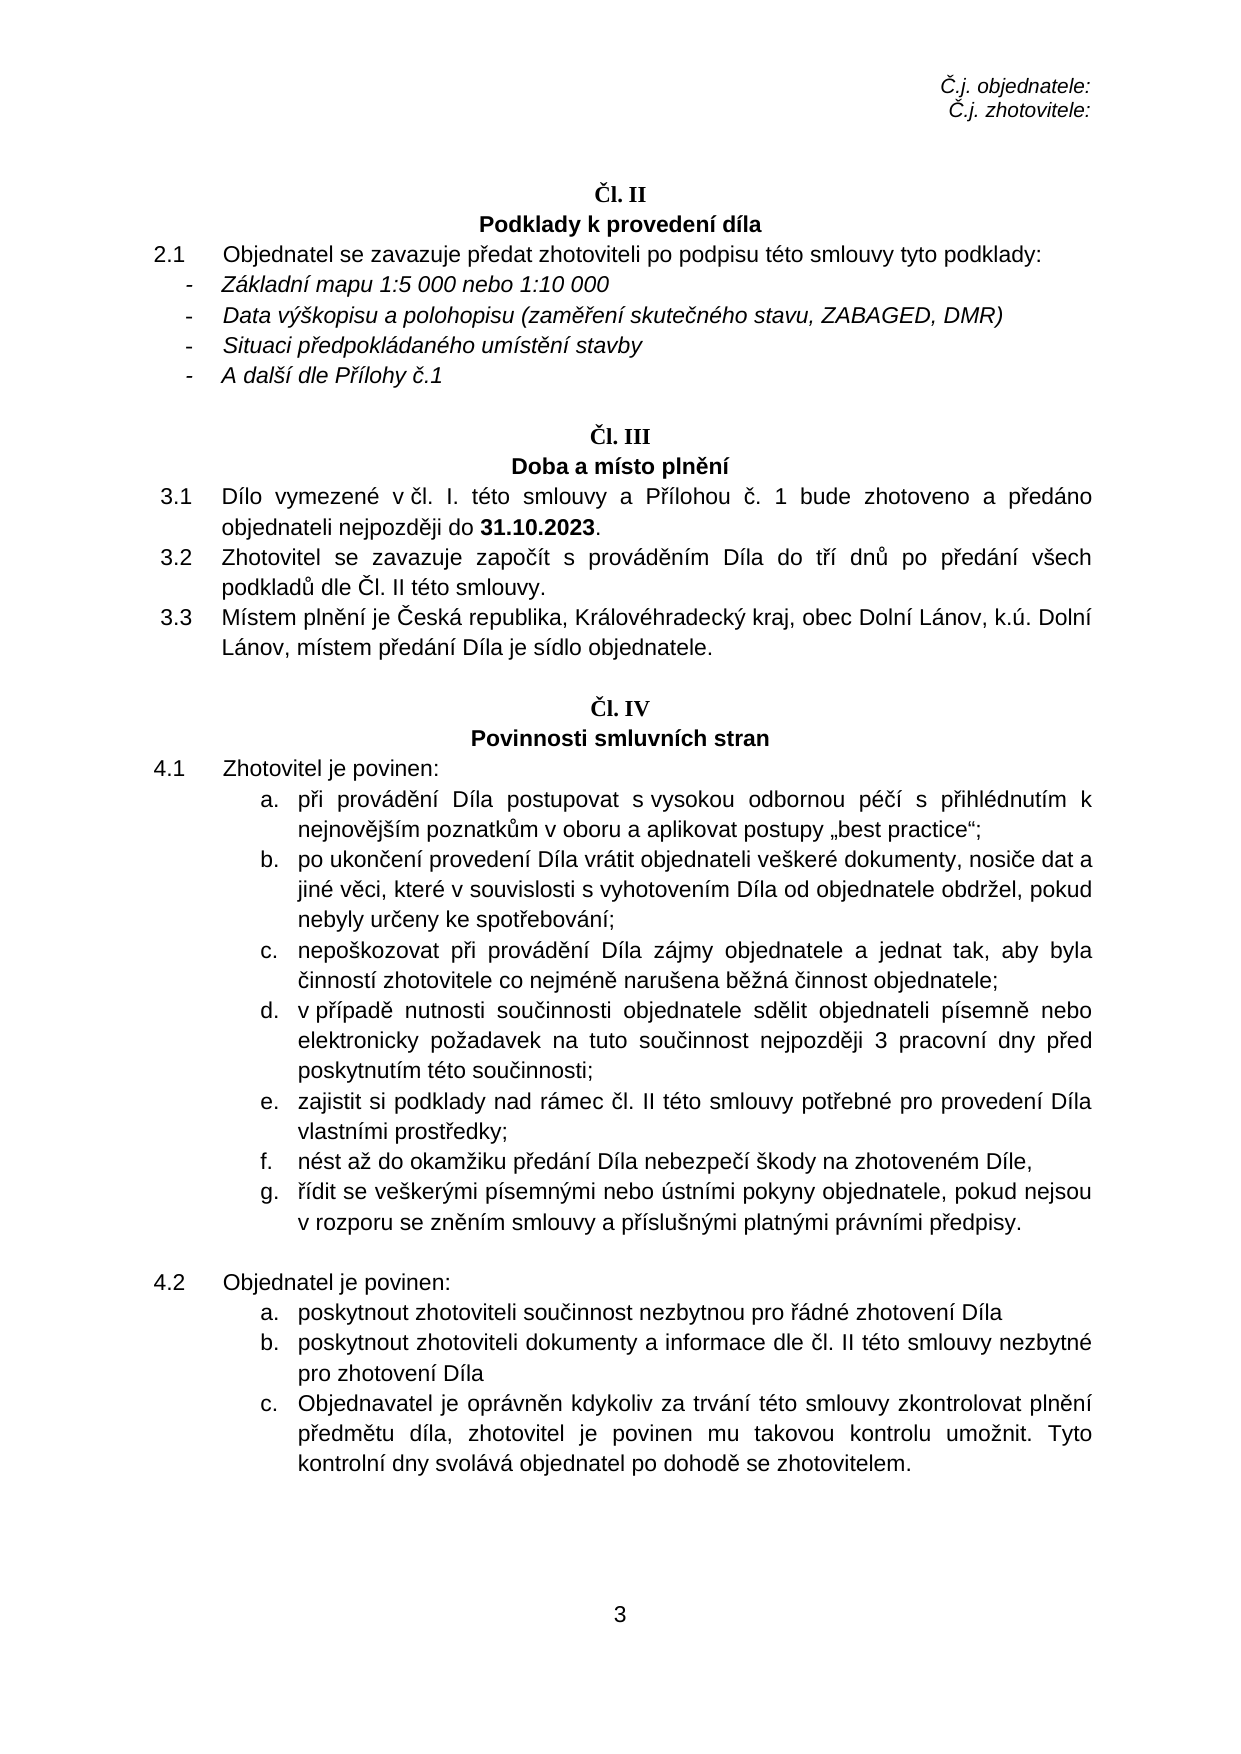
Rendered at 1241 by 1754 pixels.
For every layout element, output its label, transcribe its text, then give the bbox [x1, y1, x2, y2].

list Situaci předpokládaného umístění stavby [185, 332, 1093, 358]
list Zhotovitel je povinen: [185, 755, 1093, 782]
list při provádění Díla postupovat s vysokou odbornou péčí s přihlédnutím k nejnovějším poznatkům v oboru a aplikovat postupy „best practice“; [260, 786, 1093, 842]
list nést až do okamžiku předání Díla nebezpečí škody na zhotoveném Díle, [260, 1148, 1093, 1174]
text - Základní mapu 1:5 000 nebo 1:10 000 [185, 271, 1093, 298]
list Objednatel je povinen: [185, 1269, 1093, 1295]
list řídit se veškerými písemnými nebo ústními pokyny objednatele, pokud nejsou v rozporu se zněním smlouvy a příslušnými platnými právními předpisy. [260, 1178, 1093, 1235]
list zajistit si podklady nad rámec čl. II této smlouvy potřebné pro provedení Díla vlastními prostředky; [260, 1088, 1093, 1144]
list v případě nutnosti součinnosti objednatele sdělit objednateli písemně nebo elektronicky požadavek na tuto součinnost nejpozději 3 pracovní dny před poskytnutím této součinnosti; [260, 997, 1093, 1084]
list Místem plnění je Česká republika, Královéhradecký kraj, obec Dolní Lánov, k.ú. Dolní Lánov, místem předání Díla je sídlo objednatele. [192, 604, 1093, 661]
list Povinnosti smluvních stran [148, 695, 1093, 751]
list Zhotovitel se zavazuje započít s prováděním Díla do tří dnů po předání všech podkladů dle Čl. II této smlouvy. [192, 544, 1093, 600]
list poskytnout zhotoviteli dokumenty a informace dle čl. II této smlouvy nezbytné pro zhotovení Díla [260, 1329, 1093, 1386]
list Objednatel se zavazuje předat zhotoviteli po podpisu této smlouvy tyto podklady: [185, 241, 1093, 267]
text Podklady k provedení díla [148, 211, 1093, 237]
list nepoškozovat při provádění Díla zájmy objednatele a jednat tak, aby byla činností zhotovitele co nejméně narušena běžná činnost objednatele; [260, 937, 1093, 993]
list Data výškopisu a polohopisu (zaměření skutečného stavu, ZABAGED, DMR) [185, 302, 1093, 328]
list po ukončení provedení Díla vrátit objednateli veškeré dokumenty, nosiče dat a jiné věci, které v souvislosti s vyhotovením Díla od objednatele obdržel, pokud nebyly určeny ke spotřebování; [260, 846, 1093, 933]
list Objednavatel je oprávněn kdykoliv za trvání této smlouvy zkontrolovat plnění předmětu díla, zhotovitel je povinen mu takovou kontrolu umožnit. Tyto kontrolní dny svolává objednatel po dohodě se zhotovitelem. [260, 1390, 1093, 1476]
list Dílo vymezené v čl. I. této smlouvy a Přílohou č. 1 bude zhotoveno a předáno objednateli nejpozději do 31.10.2023. [192, 483, 1093, 540]
list Doba a místo plnění [148, 423, 1093, 479]
list poskytnout zhotoviteli součinnost nezbytnou pro řádné zhotovení Díla [260, 1299, 1093, 1325]
text - A další dle Přílohy č.1 [185, 362, 1093, 389]
